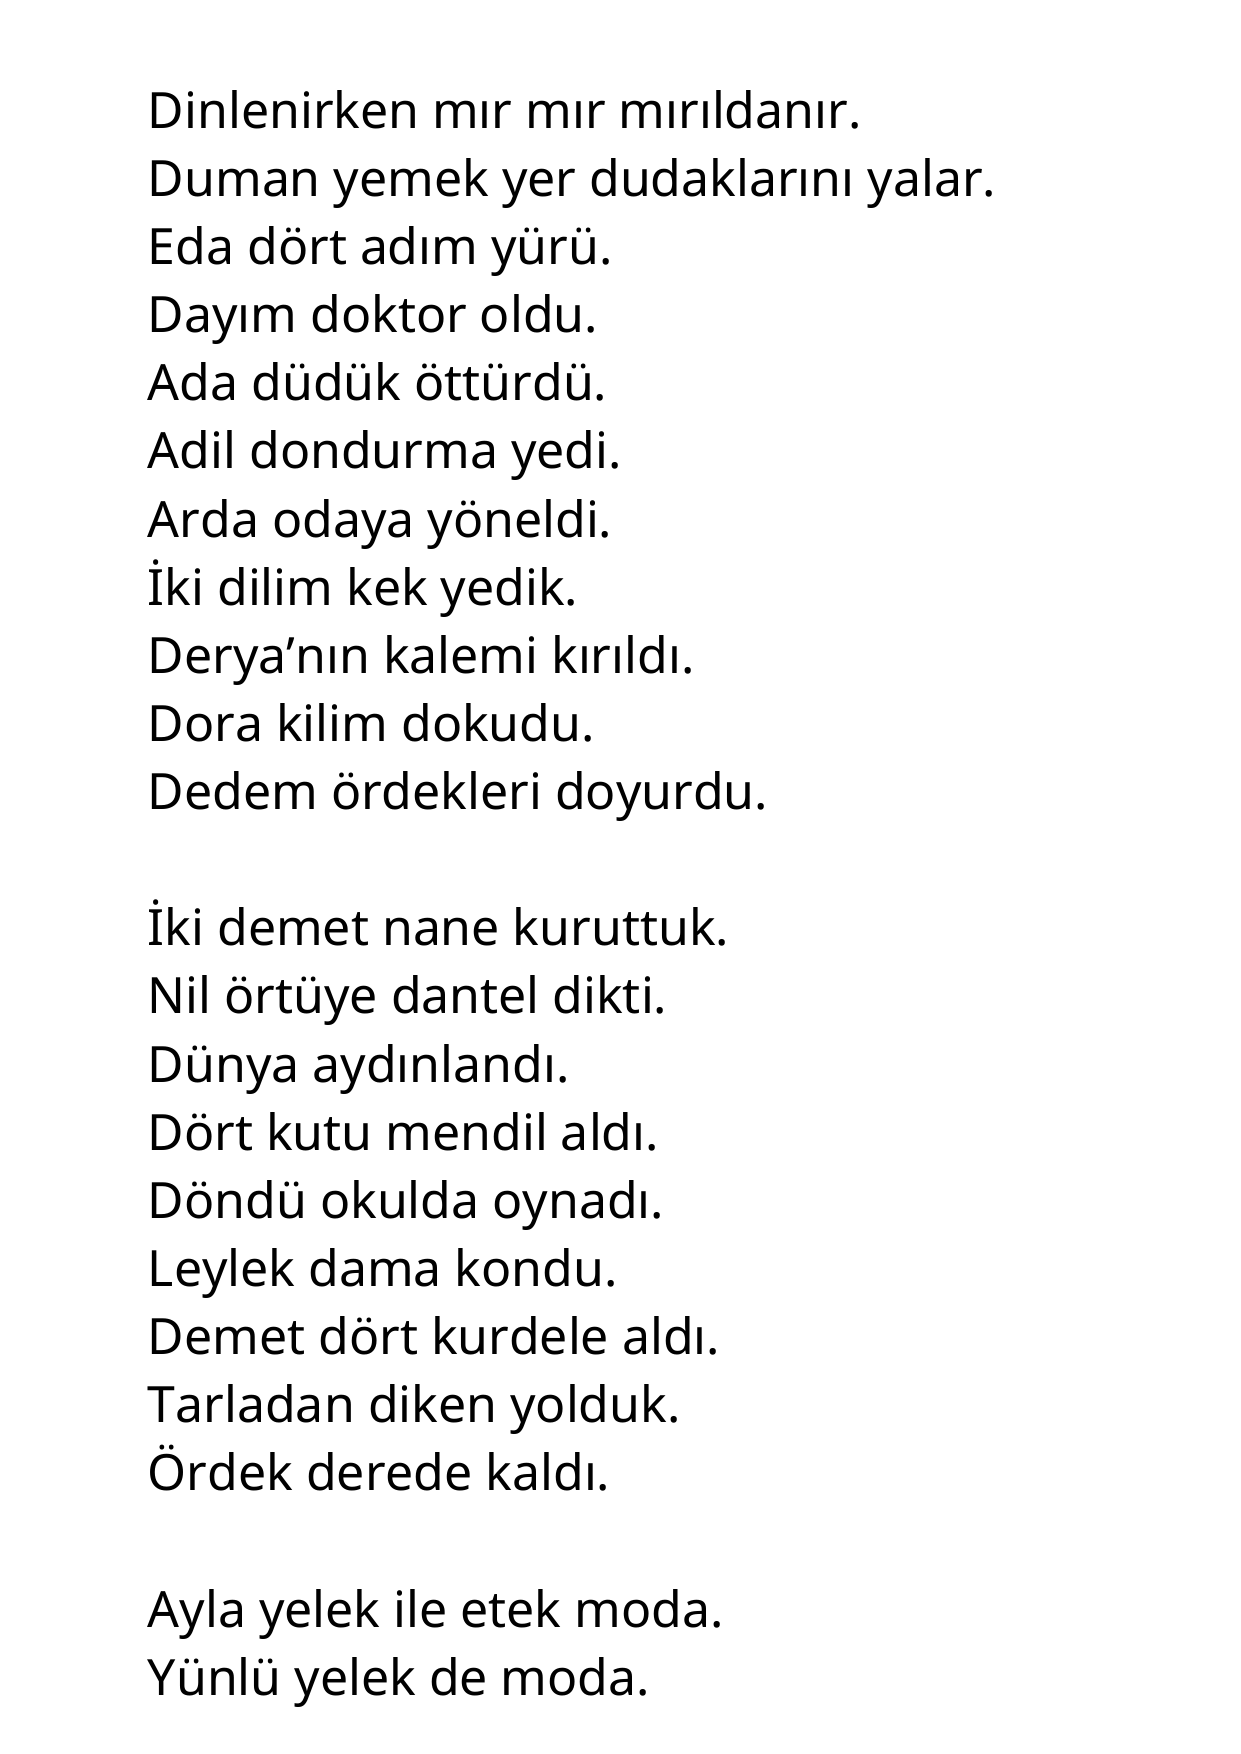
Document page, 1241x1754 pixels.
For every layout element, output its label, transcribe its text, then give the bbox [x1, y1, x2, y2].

text Dinlenirken mır mır mırıldanır. [148, 75, 1144, 143]
text İki demet nane kuruttuk. [148, 892, 1144, 961]
text Eda dört adım yürü. [148, 211, 1144, 279]
text Duman yemek yer dudaklarını yalar. [148, 143, 1144, 211]
text Dedem ördekleri doyurdu. [148, 756, 1144, 824]
text Leylek dama kondu. [148, 1233, 1144, 1301]
text Demet dört kurdele aldı. [148, 1301, 1144, 1369]
text Yünlü yelek de moda. [148, 1642, 1144, 1710]
text Dora kilim dokudu. [148, 688, 1144, 756]
text Dört kutu mendil aldı. [148, 1097, 1144, 1165]
text Dayım doktor oldu. [148, 279, 1144, 347]
text Arda odaya yöneldi. [148, 484, 1144, 552]
text Tarladan diken yolduk. [148, 1369, 1144, 1437]
text Derya’nın kalemi kırıldı. [148, 620, 1144, 688]
text Dünya aydınlandı. [148, 1029, 1144, 1097]
text İki dilim kek yedik. [148, 552, 1144, 620]
text Ada düdük öttürdü. [148, 347, 1144, 416]
text Ayla yelek ile etek moda. [148, 1574, 1144, 1642]
text Adil dondurma yedi. [148, 416, 1144, 484]
text Ördek derede kaldı. [148, 1437, 1144, 1506]
text Döndü okulda oynadı. [148, 1165, 1144, 1233]
text Nil örtüye dantel dikti. [148, 961, 1144, 1029]
